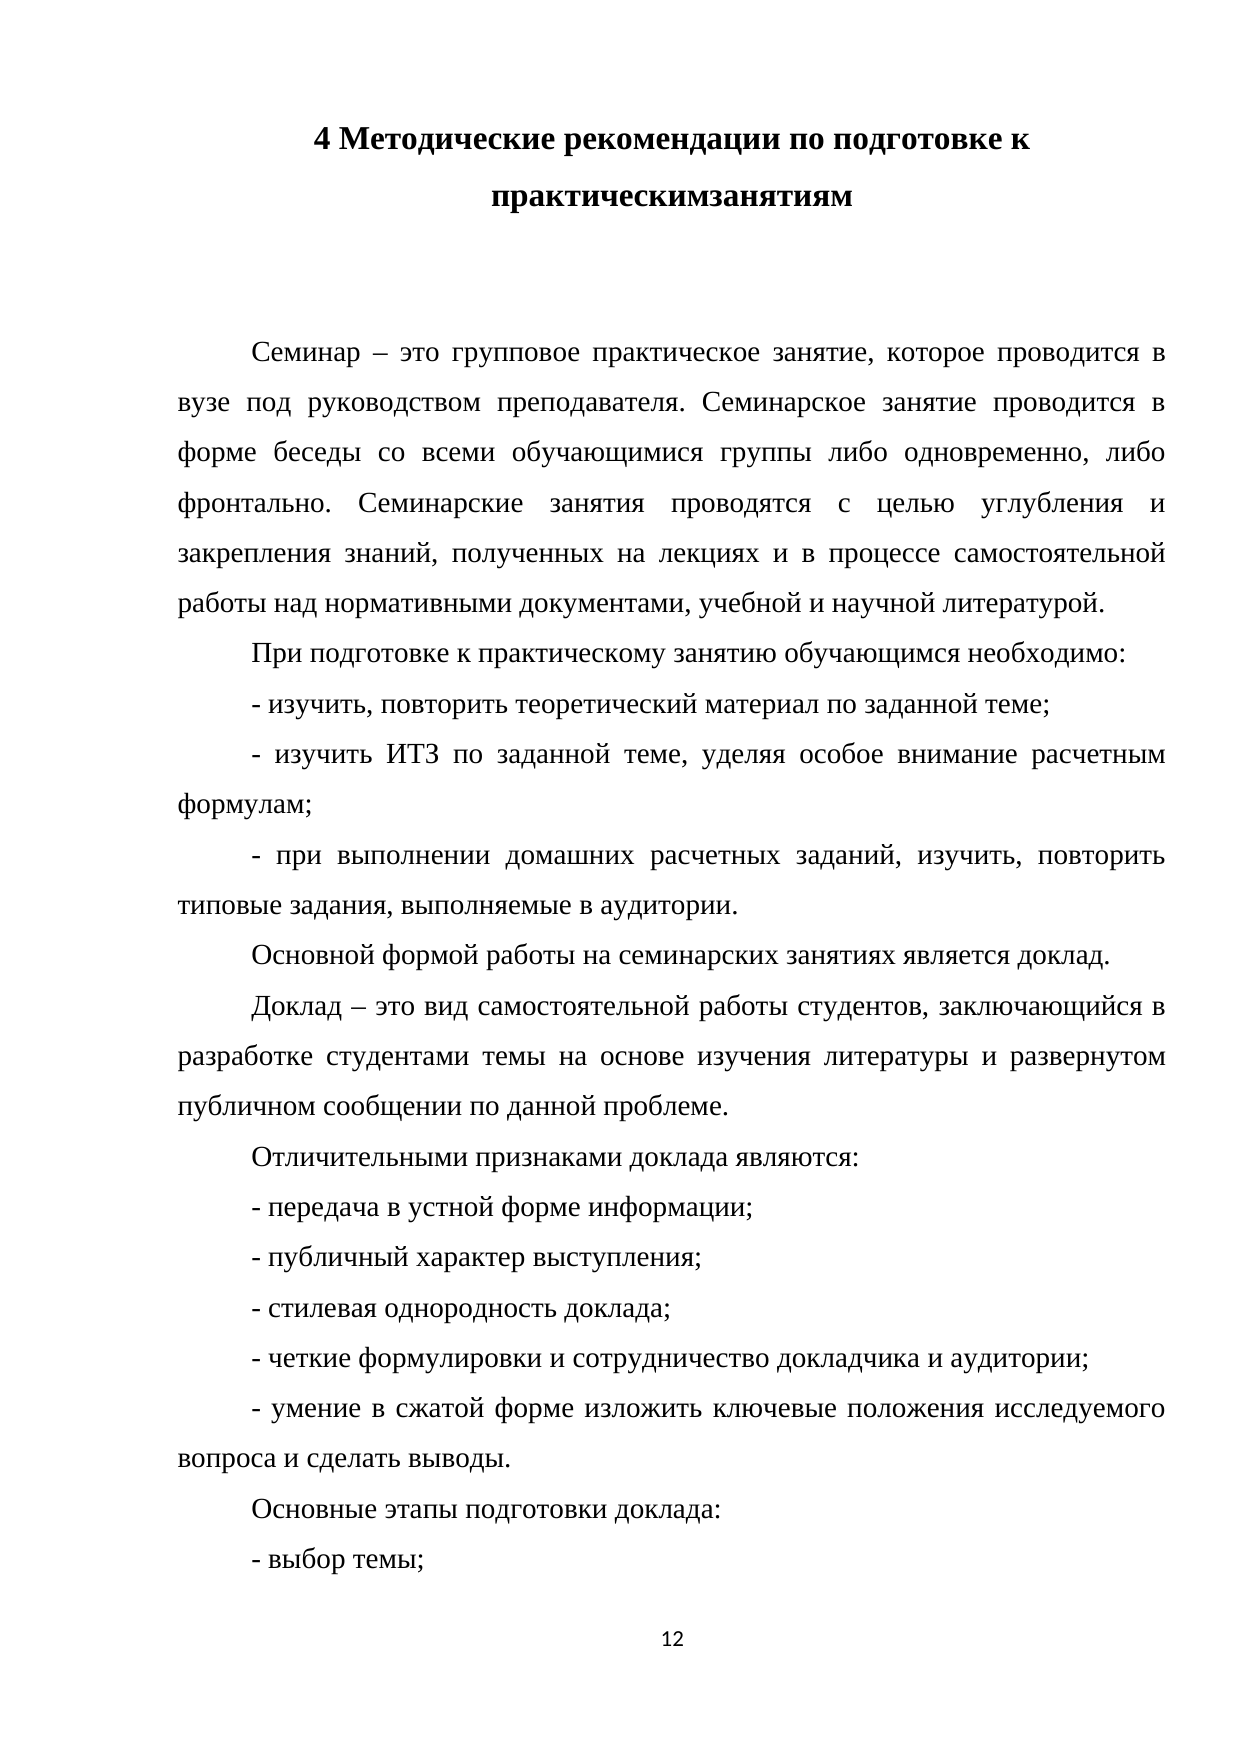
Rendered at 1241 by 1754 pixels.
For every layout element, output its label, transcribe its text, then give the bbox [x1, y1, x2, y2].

text - четкие формулировки и сотрудничество докладчика и аудитории; [177, 1340, 1167, 1373]
text - публичный характер выступления; [177, 1239, 1167, 1273]
text - стилевая однородность доклада; [177, 1290, 1167, 1323]
text - передача в устной форме информации; [177, 1189, 1167, 1223]
text - выбор темы; [177, 1541, 1167, 1575]
text - изучить, повторить теоретический материал по заданной теме; [177, 686, 1167, 719]
text Отличительными признаками доклада являются: [177, 1139, 1167, 1172]
text - умение в сжатой форме изложить ключевые положения исследуемого вопроса и сделать выводы. [177, 1390, 1167, 1474]
text - при выполнении домашних расчетных заданий, изучить, повторить типовые задания, выполняемые в аудитории. [177, 837, 1167, 921]
text - изучить ИТЗ по заданной теме, уделяя особое внимание расчетным формулам; [177, 736, 1167, 820]
text Доклад – это вид самостоятельной работы студентов, заключающийся в разработке студентами темы на основе изучения литературы и развернутом публичном сообщении по данной проблеме. [177, 988, 1167, 1122]
text Основные этапы подготовки доклада: [177, 1491, 1167, 1524]
text Основной формой работы на семинарских занятиях является доклад. [177, 937, 1167, 971]
subtitle 4 Методические рекомендации по подготовке к практическимзанятиям [177, 118, 1167, 214]
text Семинар – это групповое практическое занятие, которое проводится в вузе под руководством преподавателя. Семинарское занятие проводится в форме беседы со всеми обучающимися группы либо одновременно, либо фронтально. Семинарские занятия проводятся с целью углубления и закрепления знаний, полученных на лекциях и в процессе самостоятельной работы над нормативными документами, учебной и научной литературой. [177, 334, 1167, 619]
text При подготовке к практическому занятию обучающимся необходимо: [177, 636, 1167, 669]
